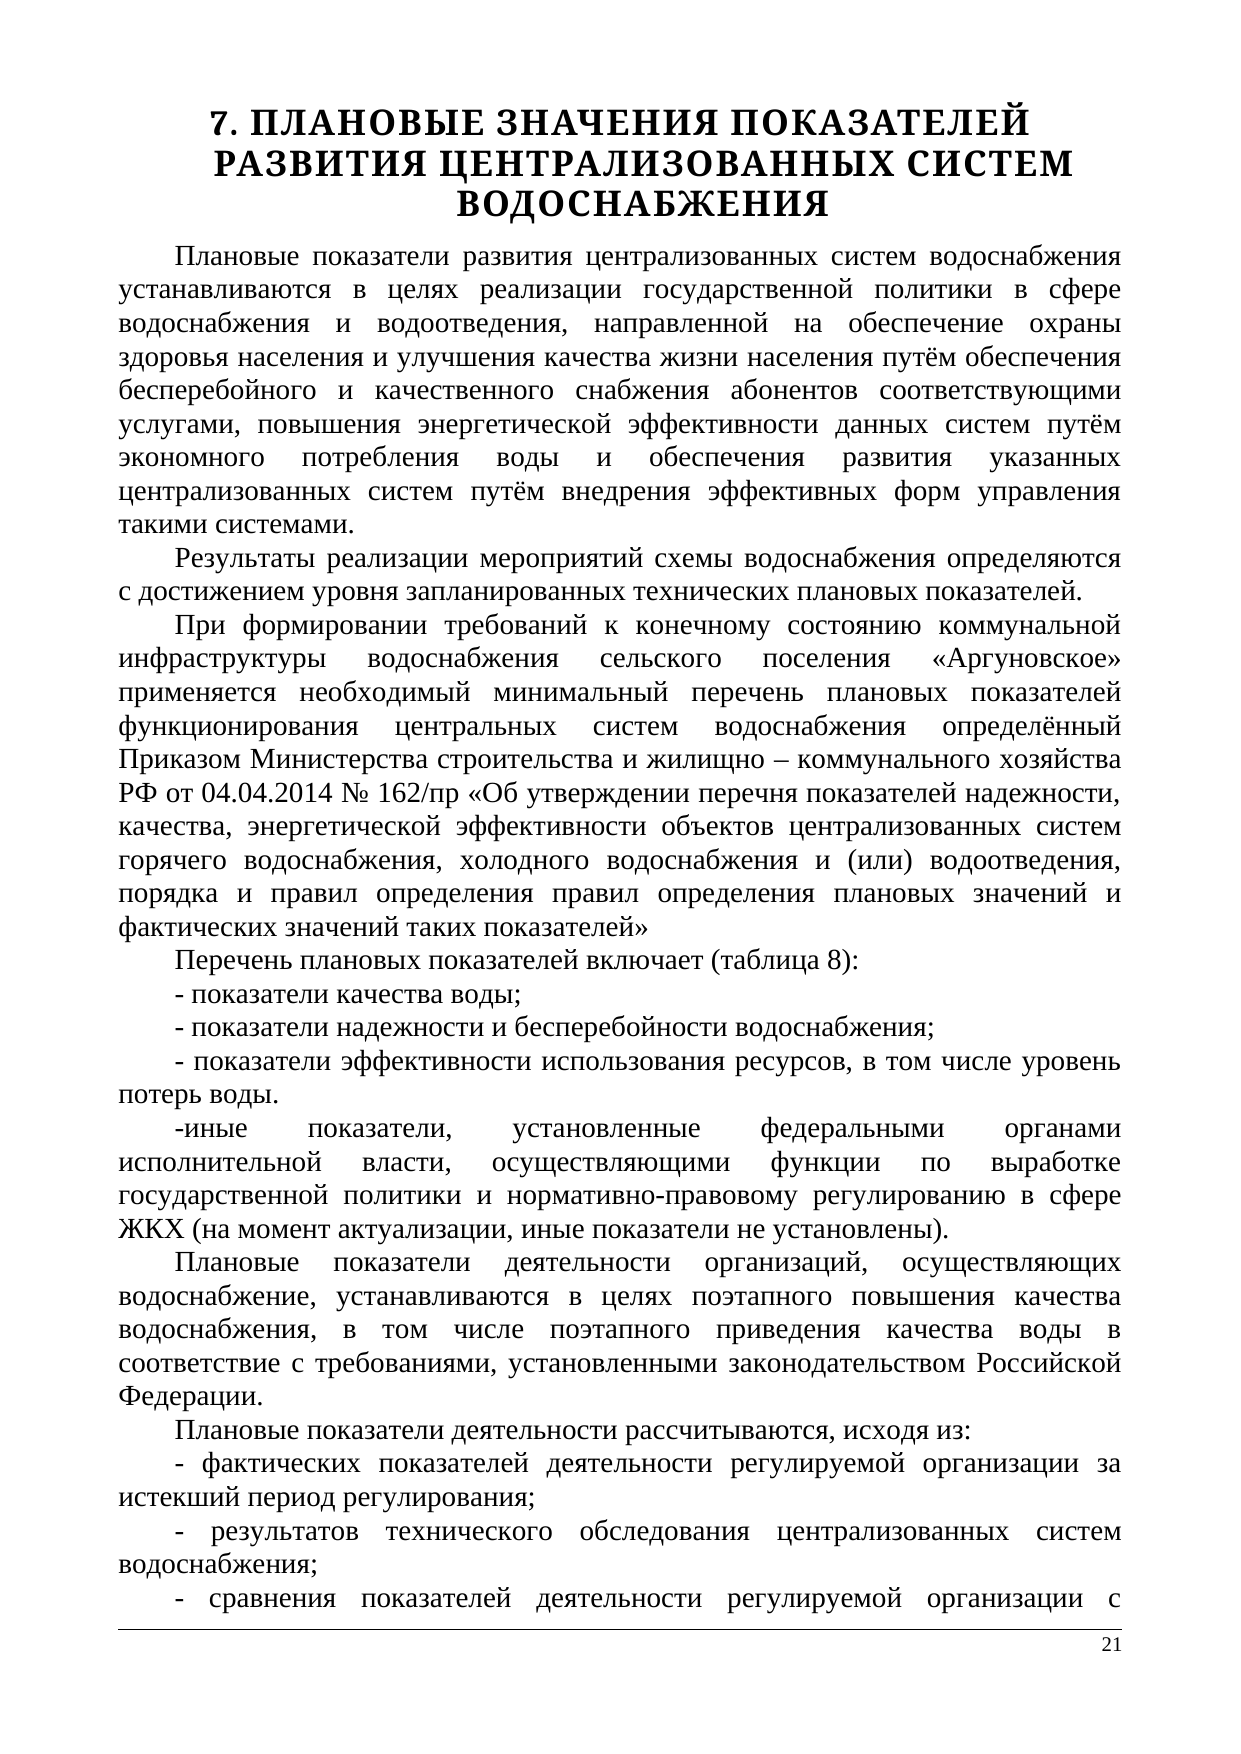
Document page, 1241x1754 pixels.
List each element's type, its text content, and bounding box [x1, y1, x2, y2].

text - показатели качества воды; [118, 976, 1122, 1009]
text Результаты реализации мероприятий схемы водоснабжения определяются с достижением уровня запланированных технических плановых показателей. [118, 540, 1122, 607]
text Плановые показатели развития централизованных систем водоснабжения устанавливаются в целях реализации государственной политики в сфере водоснабжения и водоотведения, направленной на обеспечение охраны здоровья населения и улучшения качества жизни населения путём обеспечения бесперебойного и качественного снабжения абонентов соответствующими услугами, повышения энергетической эффективности данных систем путём экономного потребления воды и обеспечения развития указанных централизованных систем путём внедрения эффективных форм управления такими системами. [118, 238, 1122, 540]
text При формировании требований к конечному состоянию коммунальной инфраструктуры водоснабжения сельского поселения «Аргуновское» применяется необходимый минимальный перечень плановых показателей функционирования центральных систем водоснабжения определённый Приказом Министерства строительства и жилищно – коммунального хозяйства РФ от 04.04.2014 № 162/пр «Об утверждении перечня показателей надежности, качества, энергетической эффективности объектов централизованных систем горячего водоснабжения, холодного водоснабжения и (или) водоотведения, порядка и правил определения правил определения плановых значений и фактических значений таких показателей» [118, 607, 1122, 942]
text - показатели эффективности использования ресурсов, в том числе уровень потерь воды. [118, 1043, 1122, 1110]
subtitle 7. плановые значения показателей развития централизованных систем водоснабжения [118, 103, 1122, 226]
text - результатов технического обследования централизованных систем водоснабжения; [118, 1513, 1122, 1580]
text -иные показатели, установленные федеральными органами исполнительной власти, осуществляющими функции по выработке государственной политики и нормативно-правовому регулированию в сфере ЖКХ (на момент актуализации, иные показатели не установлены). [118, 1110, 1122, 1244]
text Плановые показатели деятельности организаций, осуществляющих водоснабжение, устанавливаются в целях поэтапного повышения качества водоснабжения, в том числе поэтапного приведения качества воды в соответствие с требованиями, установленными законодательством Российской Федерации. [118, 1244, 1122, 1412]
text Перечень плановых показателей включает (таблица 8): [118, 942, 1122, 976]
text Плановые показатели деятельности рассчитываются, исходя из: [118, 1412, 1122, 1446]
text - показатели надежности и бесперебойности водоснабжения; [118, 1009, 1122, 1043]
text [118, 1580, 1122, 1613]
text - фактических показателей деятельности регулируемой организации за истекший период регулирования; [118, 1446, 1122, 1513]
